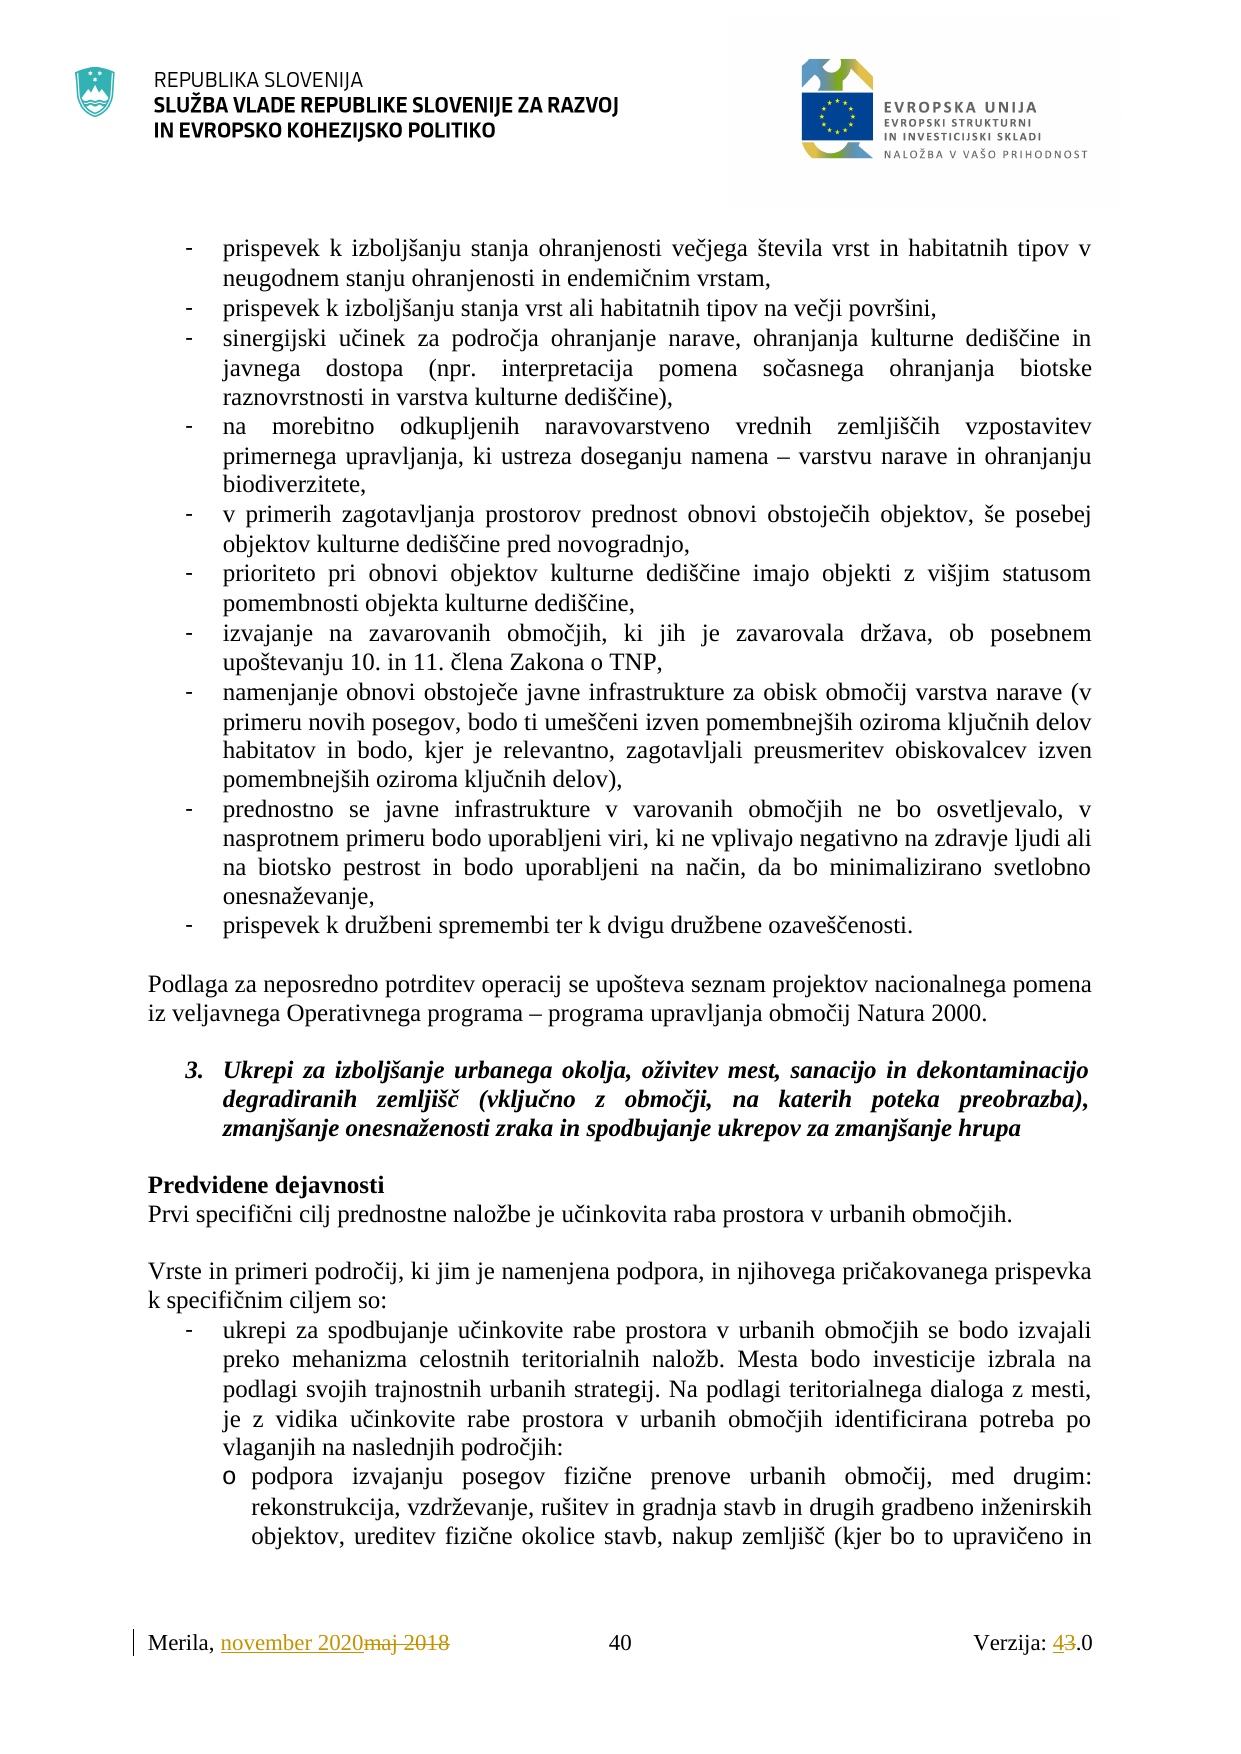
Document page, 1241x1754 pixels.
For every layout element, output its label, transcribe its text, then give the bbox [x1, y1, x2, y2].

picture [728, 16, 1125, 208]
list prispevek k izboljšanju stanja vrst ali habitatnih tipov na večji površini, [185, 292, 1093, 322]
list namenjanje obnovi obstoječe javne infrastrukture za obisk območij varstva narave (v primeru novih posegov, bodo ti umeščeni izven pomembnejših oziroma ključnih delov habitatov in bodo, kjer je relevantno, zagotavljali preusmeritev obiskovalcev izven pomembnejših oziroma ključnih delov), [185, 676, 1093, 793]
list na morebitno odkupljenih naravovarstveno vrednih zemljiščih vzpostavitev primernega upravljanja, ki ustreza doseganju namena – varstvu narave in ohranjanju biodiverzitete, [185, 410, 1093, 498]
list ukrepi za spodbujanje učinkovite rabe prostora v urbanih območjih se bodo izvajali preko mehanizma celostnih teritorialnih naložb. Mesta bodo investicije izbrala na podlagi svojih trajnostnih urbanih strategij. Na podlagi teritorialnega dialoga z mesti, je z vidika učinkovite rabe prostora v urbanih območjih identificirana potreba po vlaganjih na naslednjih področjih: [185, 1314, 1093, 1461]
list prispevek k izboljšanju stanja ohranjenosti večjega števila vrst in habitatnih tipov v neugodnem stanju ohranjenosti in endemičnim vrstam, [185, 232, 1093, 292]
list prioriteto pri obnovi objektov kulturne dediščine imajo objekti z višjim statusom pomembnosti objekta kulturne dediščine, [185, 558, 1093, 617]
list prednostno se javne infrastrukture v varovanih območjih ne bo osvetljevalo, v nasprotnem primeru bodo uporabljeni viri, ki ne vplivajo negativno na zdravje ljudi ali na biotsko pestrost in bodo uporabljeni na način, da bo minimalizirano svetlobno onesnaževanje, [185, 793, 1093, 910]
text Predvidene dejavnosti [148, 1170, 1093, 1199]
list sinergijski učinek za področja ohranjanje narave, ohranjanja kulturne dediščine in javnega dostopa (npr. interpretacija pomena sočasnega ohranjanja biotske raznovrstnosti in varstva kulturne dediščine), [185, 322, 1093, 410]
list v primerih zagotavljanja prostorov prednost obnovi obstoječih objektov, še posebej objektov kulturne dediščine pred novogradnjo, [185, 498, 1093, 558]
list izvajanje na zavarovanih območjih, ki jih je zavarovala država, ob posebnem upoštevanju 10. in 11. člena Zakona o TNP, [185, 617, 1093, 676]
text Vrste in primeri področij, ki jim je namenjena podpora, in njihovega pričakovanega prispevka k specifičnim ciljem so: [148, 1256, 1093, 1314]
subtitle Ukrepi za izboljšanje urbanega okolja, oživitev mest, sanacijo in dekontaminacijo degradiranih zemljišč (vključno z območji, na katerih poteka preobrazba), zmanjšanje onesnaženosti zraka in spodbujanje ukrepov za zmanjšanje hrupa [185, 1055, 1093, 1141]
text Podlaga za neposredno potrditev operacij se upošteva seznam projektov nacionalnega pomena iz veljavnega Operativnega programa – programa upravljanja območij Natura 2000. [148, 969, 1093, 1026]
text Prvi specifični cilj prednostne naložbe je učinkovita raba prostora v urbanih območjih. [148, 1199, 1093, 1228]
list prispevek k družbeni spremembi ter k dvigu družbene ozaveščenosti. [185, 910, 1093, 940]
picture [75, 67, 619, 144]
